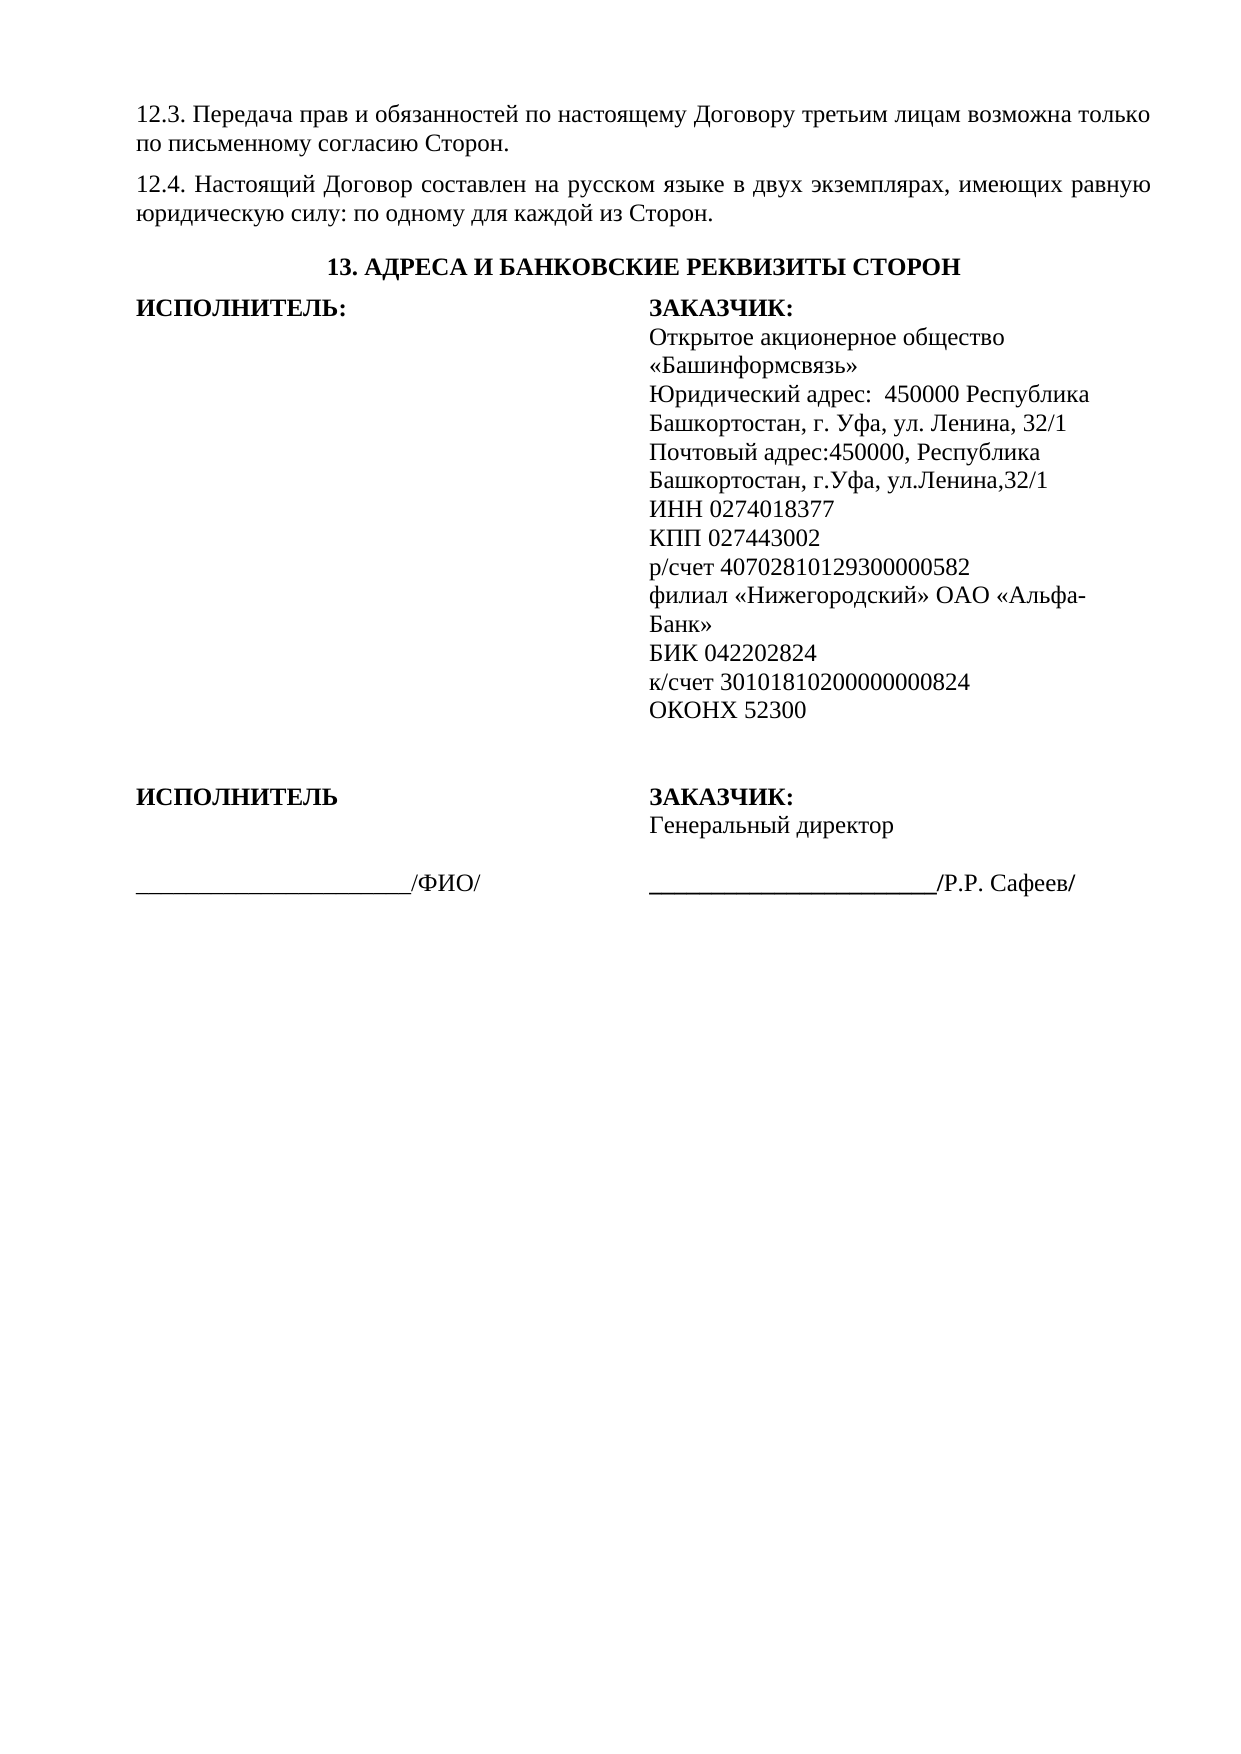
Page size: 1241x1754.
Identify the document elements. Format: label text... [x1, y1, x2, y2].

text 12.4. Настоящий Договор составлен на русском языке в двух экземплярах, имеющих равную юридическую силу: по одному для каждой из Сторон. [136, 169, 1152, 227]
table_header ЗАКАЗЧИК: Генеральный директор _______________________/Р.Р. Сафеев/ [638, 782, 1151, 897]
table_header ИСПОЛНИТЕЛЬ ______________________/ФИО/ [125, 782, 638, 897]
text 13. АДРЕСА И БАНКОВСКИЕ РЕКВИЗИТЫ СТОРОН [136, 252, 1152, 280]
table_header ЗАКАЗЧИК: Открытое акционерное общество «Башинформсвязь» Юридический адрес: 450000 Республика Башкортостан, г. Уфа, ул. Ленина, 32/1 Почтовый адрес:450000, Республика Башкортостан, г.Уфа, ул.Ленина,32/1 ИНН 0274018377 КПП 027443002 р/счет 40702810129300000582 филиал «Нижегородский» ОАО «Альфа-Банк» БИК 042202824 к/счет 30101810200000000824 ОКОНХ 52300 [638, 293, 1151, 724]
table_header ИСПОЛНИТЕЛЬ: [125, 293, 638, 724]
text 12.3. Передача прав и обязанностей по настоящему Договору третьим лицам возможна только по письменному согласию Сторон. [136, 99, 1152, 157]
